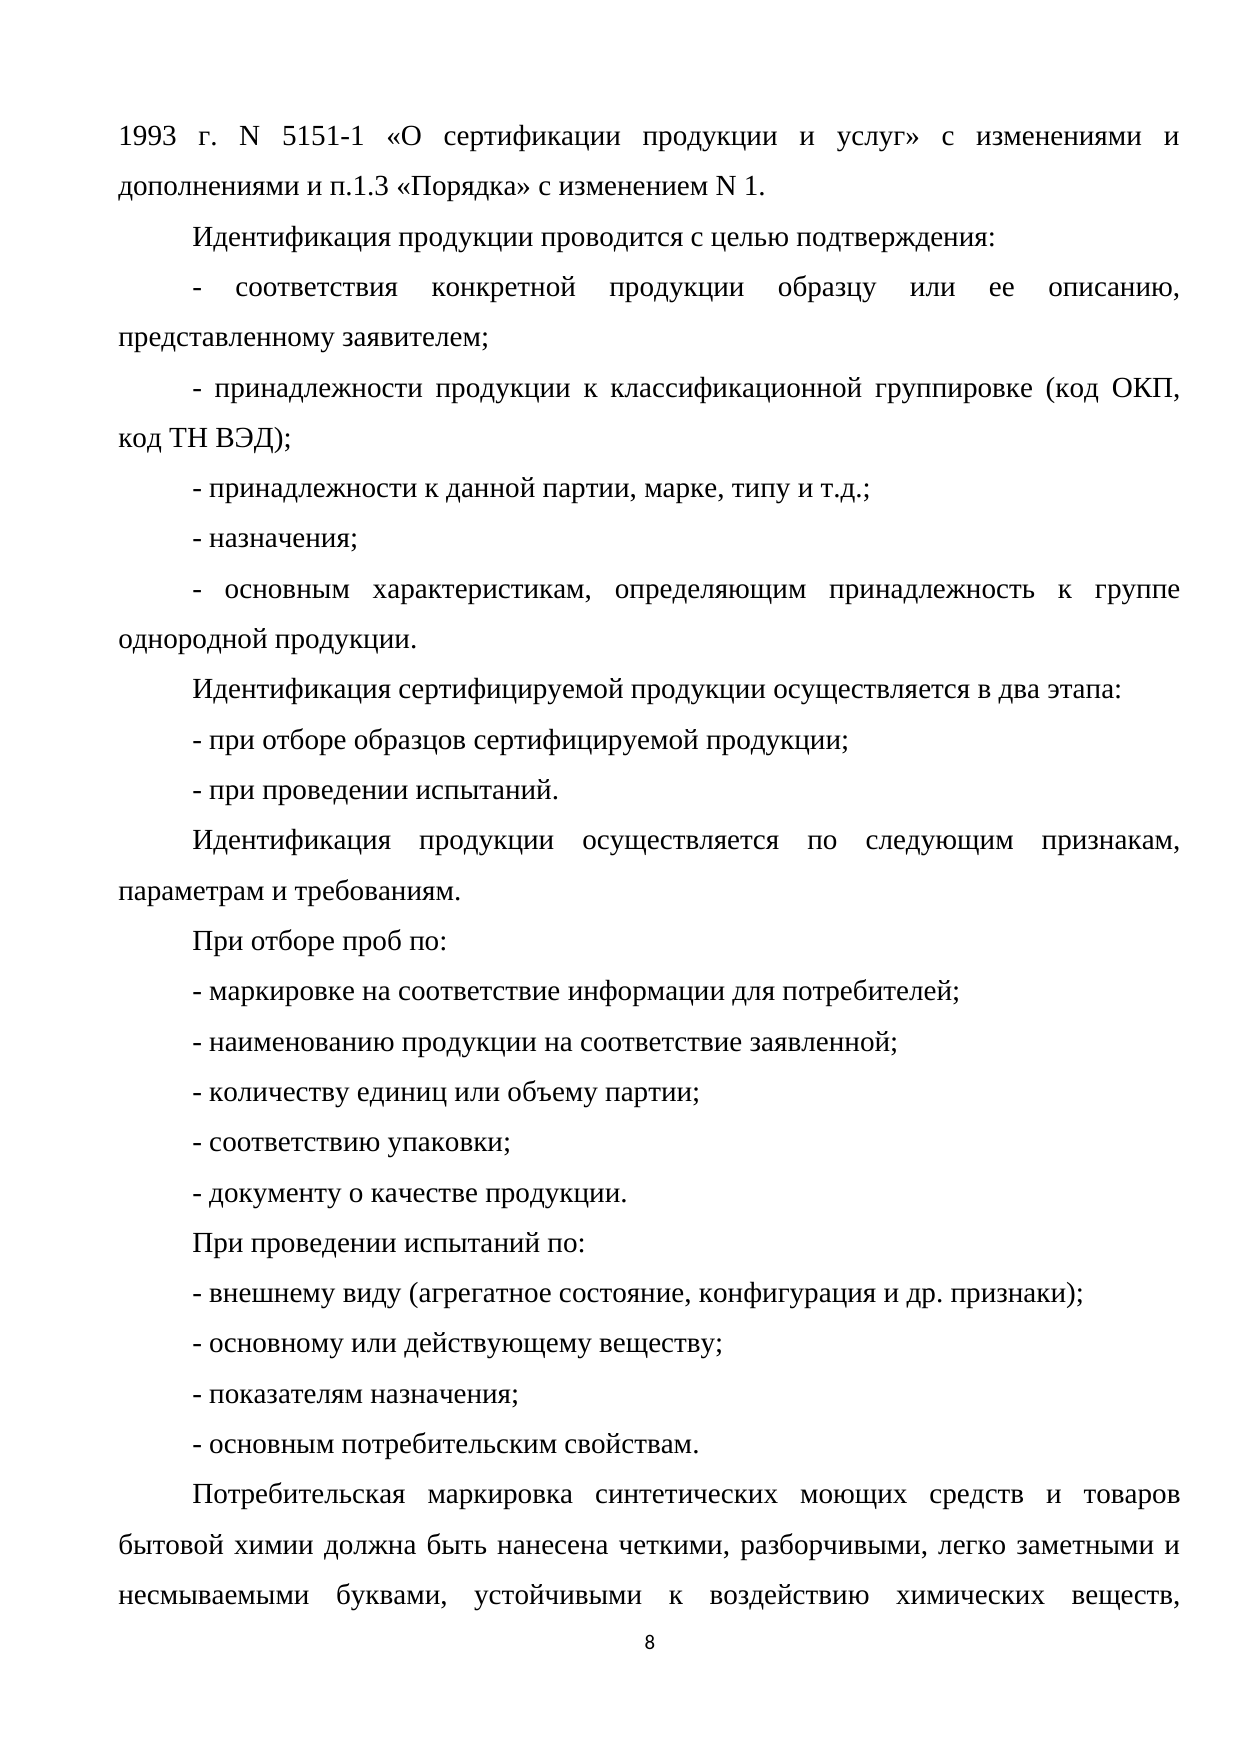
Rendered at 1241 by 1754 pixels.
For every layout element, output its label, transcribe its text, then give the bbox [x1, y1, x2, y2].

text Идентификация сертифицируемой продукции осуществляется в два этапа: [118, 672, 1181, 705]
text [118, 1477, 1181, 1611]
text При проведении испытаний по: [118, 1225, 1181, 1258]
text - принадлежности к данной партии, марке, типу и т.д.; [118, 470, 1181, 504]
text Идентификация продукции осуществляется по следующим признакам, параметрам и требованиям. [118, 822, 1181, 906]
text - документу о качестве продукции. [118, 1175, 1181, 1208]
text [118, 118, 1181, 202]
text - назначения; [118, 521, 1181, 554]
text - принадлежности продукции к классификационной группировке (код ОКП, код ТН ВЭД); [118, 370, 1181, 453]
text - при проведении испытаний. [118, 772, 1181, 806]
text - показателям назначения; [118, 1376, 1181, 1409]
text - маркировке на соответствие информации для потребителей; [118, 973, 1181, 1007]
text - основному или действующему веществу; [118, 1326, 1181, 1359]
text - основным потребительским свойствам. [118, 1426, 1181, 1460]
text - внешнему виду (агрегатное состояние, конфигурация и др. признаки); [118, 1275, 1181, 1309]
text - соответствию упаковки; [118, 1124, 1181, 1158]
text При отборе проб по: [118, 923, 1181, 957]
text - соответствия конкретной продукции образцу или ее описанию, представленному заявителем; [118, 269, 1181, 353]
text Идентификация продукции проводится с целью подтверждения: [118, 219, 1181, 252]
text - основным характеристикам, определяющим принадлежность к группе однородной продукции. [118, 571, 1181, 655]
text - количеству единиц или объему партии; [118, 1074, 1181, 1108]
text - наименованию продукции на соответствие заявленной; [118, 1024, 1181, 1057]
text - при отборе образцов сертифицируемой продукции; [118, 722, 1181, 755]
